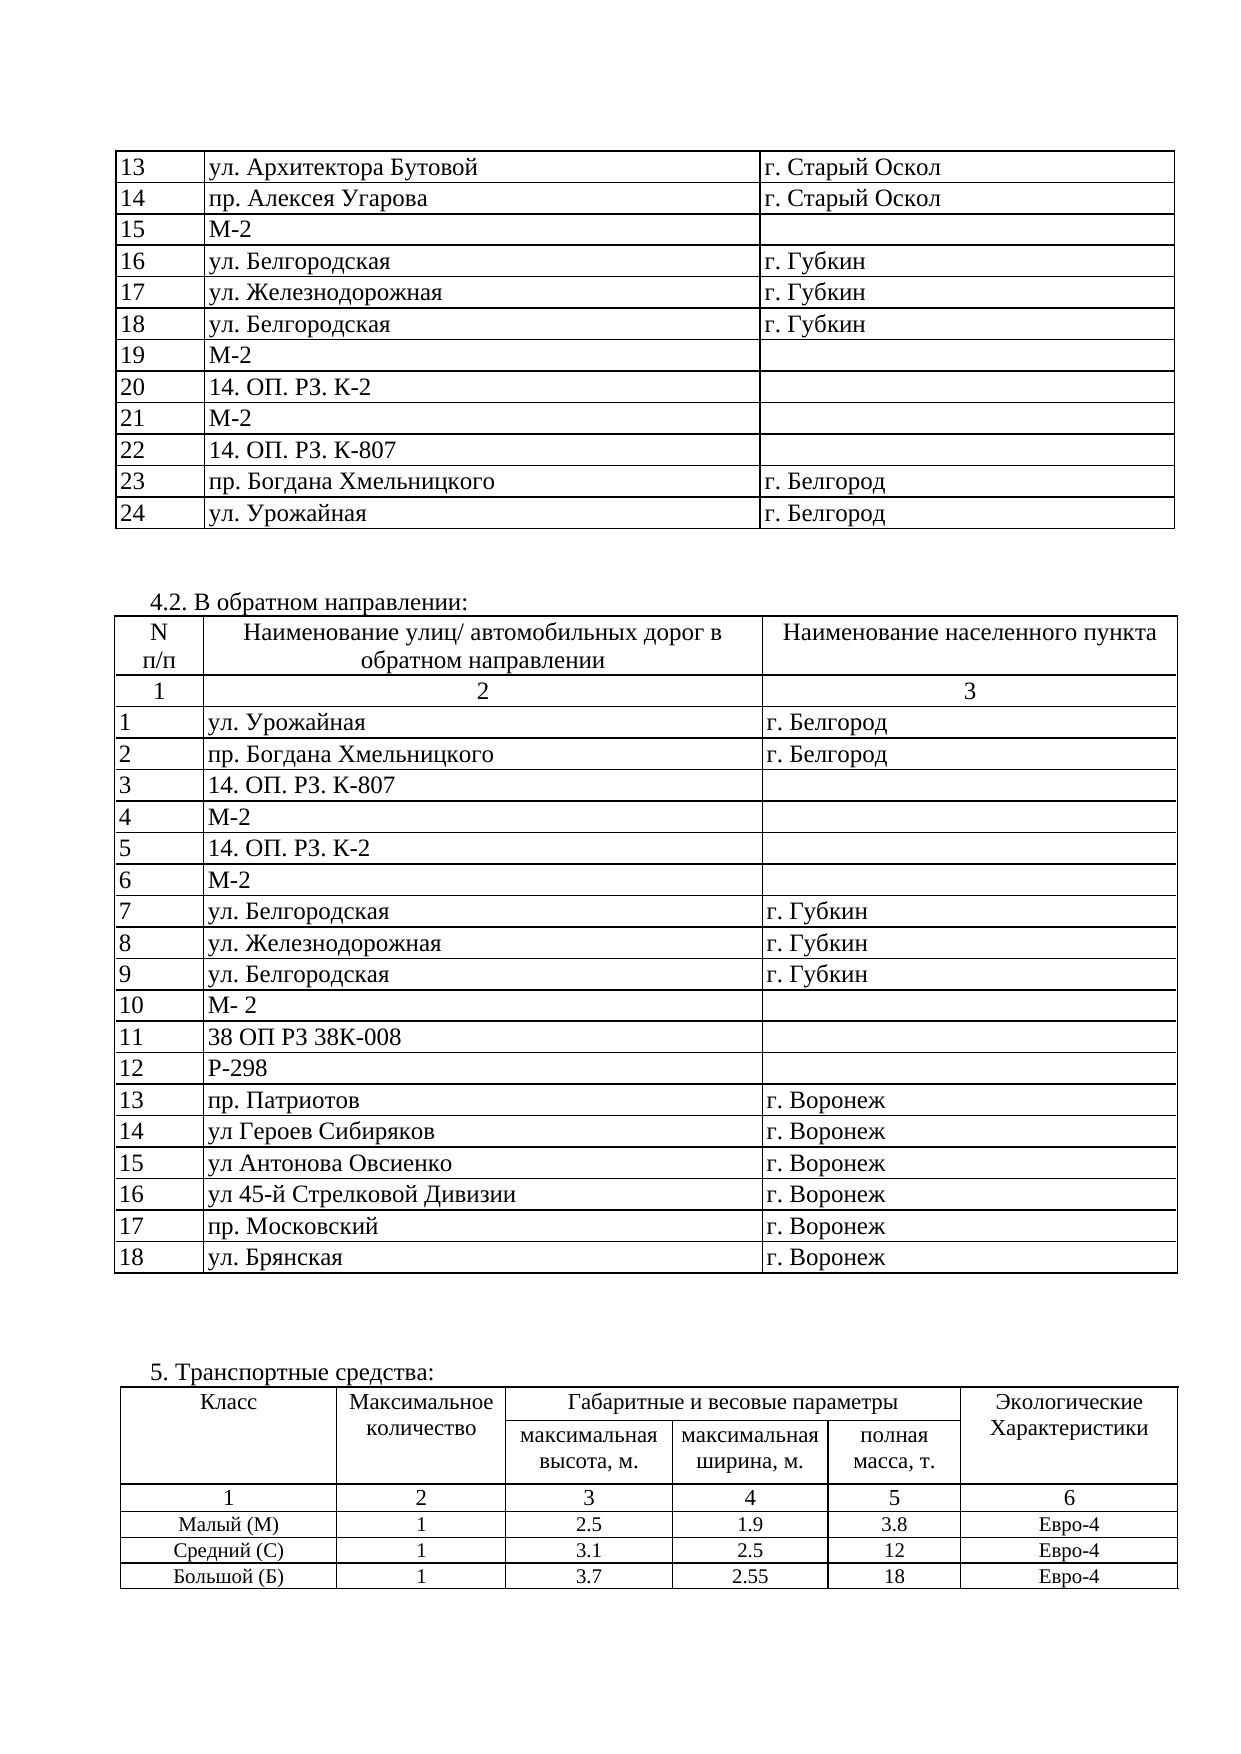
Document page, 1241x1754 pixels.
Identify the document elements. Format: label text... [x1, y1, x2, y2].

table_header Максимальное количество [337, 1388, 505, 1483]
table_cell [763, 832, 1177, 863]
table_cell [761, 435, 1174, 464]
table_cell [761, 403, 1174, 433]
table_header Наименование населенного пункта [763, 617, 1177, 674]
table_cell г. Старый Оскол [761, 183, 1174, 213]
table_cell г. Белгород [763, 737, 1177, 769]
table_cell М-2 [204, 865, 762, 894]
table_cell [761, 215, 1174, 244]
table_cell Евро-4 [961, 1512, 1177, 1536]
table_cell 20 [117, 372, 204, 402]
table_cell 3.1 [506, 1538, 672, 1562]
table_header Класс [121, 1388, 336, 1483]
table_cell 19 [117, 340, 204, 370]
table_cell ул. Брянская [204, 1242, 762, 1272]
table_cell 18 [117, 309, 204, 339]
table_cell 1 [337, 1564, 505, 1588]
table_cell Евро-4 [961, 1564, 1177, 1588]
text 4.2. В обратном направлении: [150, 587, 1090, 615]
table_cell пр. Московский [204, 1211, 762, 1241]
table_cell 38 ОП РЗ 38К-008 [204, 1022, 762, 1052]
table_cell ул Антонова Овсиенко [204, 1148, 762, 1178]
table_cell 1 [337, 1538, 505, 1562]
table_cell ул 45-й Стрелковой Дивизии [204, 1179, 762, 1209]
table_cell М-2 [205, 403, 759, 433]
table_cell ул Героев Сибиряков [204, 1116, 762, 1146]
table_cell 1 [337, 1512, 505, 1536]
table_cell г. Белгород [763, 706, 1177, 737]
text 5. Транспортные средства: [150, 1357, 1090, 1386]
table_cell г. Губкин [763, 958, 1177, 989]
table_cell г. Воронеж [763, 1146, 1177, 1178]
table_cell М-2 [205, 340, 759, 370]
table_cell 22 [117, 435, 204, 464]
table_cell г. Белгород [761, 498, 1174, 527]
table_cell [761, 340, 1174, 370]
table_cell 14. ОП. РЗ. К-807 [205, 435, 759, 464]
table_cell 17 [115, 1210, 203, 1241]
table_cell 1 [121, 1485, 336, 1511]
table_header Габаритные и весовые параметры [506, 1388, 960, 1419]
table_cell 18 [115, 1242, 203, 1272]
table_cell г. Губкин [761, 309, 1174, 339]
table_cell М-2 [204, 802, 762, 832]
table_header Наименование улиц/ автомобильных дорог в обратном направлении [204, 617, 762, 674]
table_cell г. Воронеж [763, 1178, 1177, 1209]
table_cell [763, 863, 1177, 894]
table_cell Евро-4 [961, 1538, 1177, 1562]
table_cell 8 [115, 927, 203, 957]
table_cell 4 [115, 801, 203, 832]
table_cell [763, 769, 1177, 800]
table_cell 3 [115, 770, 203, 800]
table_cell г. Воронеж [763, 1241, 1177, 1272]
table_cell 6 [961, 1485, 1177, 1511]
table_cell ул. Архитектора Бутовой [205, 152, 759, 181]
table_cell 17 [117, 277, 204, 307]
table_cell 14. ОП. РЗ. К-2 [204, 833, 762, 863]
table_cell г. Белгород [761, 466, 1174, 496]
table_cell 2 [337, 1485, 505, 1511]
table_cell Большой (Б) [121, 1564, 336, 1588]
table_cell 12 [829, 1538, 960, 1562]
table_cell 11 [115, 1021, 203, 1052]
table_cell г. Губкин [761, 277, 1174, 307]
table_cell [761, 372, 1174, 402]
table_cell 2 [204, 676, 762, 706]
table_cell ул. Урожайная [204, 707, 762, 737]
table_cell ул. Белгородская [205, 246, 759, 276]
table_cell ул. Железнодорожная [205, 277, 759, 307]
table_cell пр. Богдана Хмельницкого [205, 466, 759, 496]
table_header Экологические Характеристики [961, 1388, 1177, 1483]
table_cell пр. Патриотов [204, 1085, 762, 1115]
table_cell Средний (С) [121, 1538, 336, 1562]
table_cell 5 [115, 833, 203, 863]
table_cell г. Воронеж [763, 1115, 1177, 1146]
table_cell ул. Белгородская [204, 896, 762, 926]
table_cell 9 [115, 959, 203, 989]
table_cell 16 [115, 1179, 203, 1209]
table_cell максимальная ширина, м. [673, 1421, 827, 1483]
table_cell 13 [115, 1084, 203, 1115]
table_cell М- 2 [204, 991, 762, 1020]
table_header N п/п [115, 617, 203, 674]
table_cell 1.9 [673, 1512, 827, 1536]
table_cell 10 [115, 990, 203, 1020]
table_cell 5 [829, 1485, 960, 1511]
table_cell [763, 989, 1177, 1020]
table_cell г. Воронеж [763, 1209, 1177, 1241]
table_cell 6 [115, 864, 203, 894]
table_cell ул. Белгородская [204, 959, 762, 989]
table_cell ул. Урожайная [205, 498, 759, 527]
table_cell пр. Алексея Угарова [205, 183, 759, 213]
table_cell 1 [115, 707, 203, 737]
table_cell Р-298 [204, 1053, 762, 1083]
table_cell 14. ОП. РЗ. К-807 [204, 770, 762, 800]
table_cell ул. Железнодорожная [204, 928, 762, 957]
table_cell 3.7 [506, 1564, 672, 1588]
table_cell г. Старый Оскол [761, 152, 1174, 181]
table_cell максимальная высота, м. [506, 1421, 672, 1483]
table_cell 12 [115, 1053, 203, 1083]
table_cell [763, 1020, 1177, 1052]
table_cell 14 [117, 183, 204, 213]
table_cell 2.5 [673, 1538, 827, 1562]
table_cell г. Губкин [763, 926, 1177, 957]
table_cell 7 [115, 896, 203, 926]
table_cell 23 [117, 466, 204, 496]
table_cell 24 [117, 498, 204, 527]
table_cell 14. ОП. РЗ. К-2 [205, 372, 759, 402]
table_cell 15 [117, 215, 204, 244]
table_cell 3.8 [829, 1512, 960, 1536]
table_cell 15 [115, 1147, 203, 1178]
table_cell ул. Белгородская [205, 309, 759, 339]
table_cell г. Воронеж [763, 1083, 1177, 1115]
table_cell 4 [673, 1485, 827, 1511]
table_cell полная масса, т. [829, 1421, 960, 1483]
table_cell 14 [115, 1116, 203, 1146]
table_cell 13 [117, 152, 204, 181]
table_cell М-2 [205, 215, 759, 244]
table_cell 18 [829, 1564, 960, 1588]
table_cell [763, 1052, 1177, 1083]
table_cell 3 [763, 674, 1177, 706]
table_cell 2.5 [506, 1512, 672, 1536]
table_cell [763, 800, 1177, 832]
table_cell 3 [506, 1485, 672, 1511]
table_cell 16 [117, 246, 204, 276]
table_cell г. Губкин [763, 895, 1177, 926]
table_cell 2.55 [673, 1564, 827, 1588]
table_cell 21 [117, 403, 204, 433]
table_cell пр. Богдана Хмельницкого [204, 739, 762, 769]
table_cell г. Губкин [761, 246, 1174, 276]
table_cell 2 [115, 738, 203, 769]
table_cell 1 [115, 675, 203, 706]
table_cell Малый (М) [121, 1512, 336, 1536]
